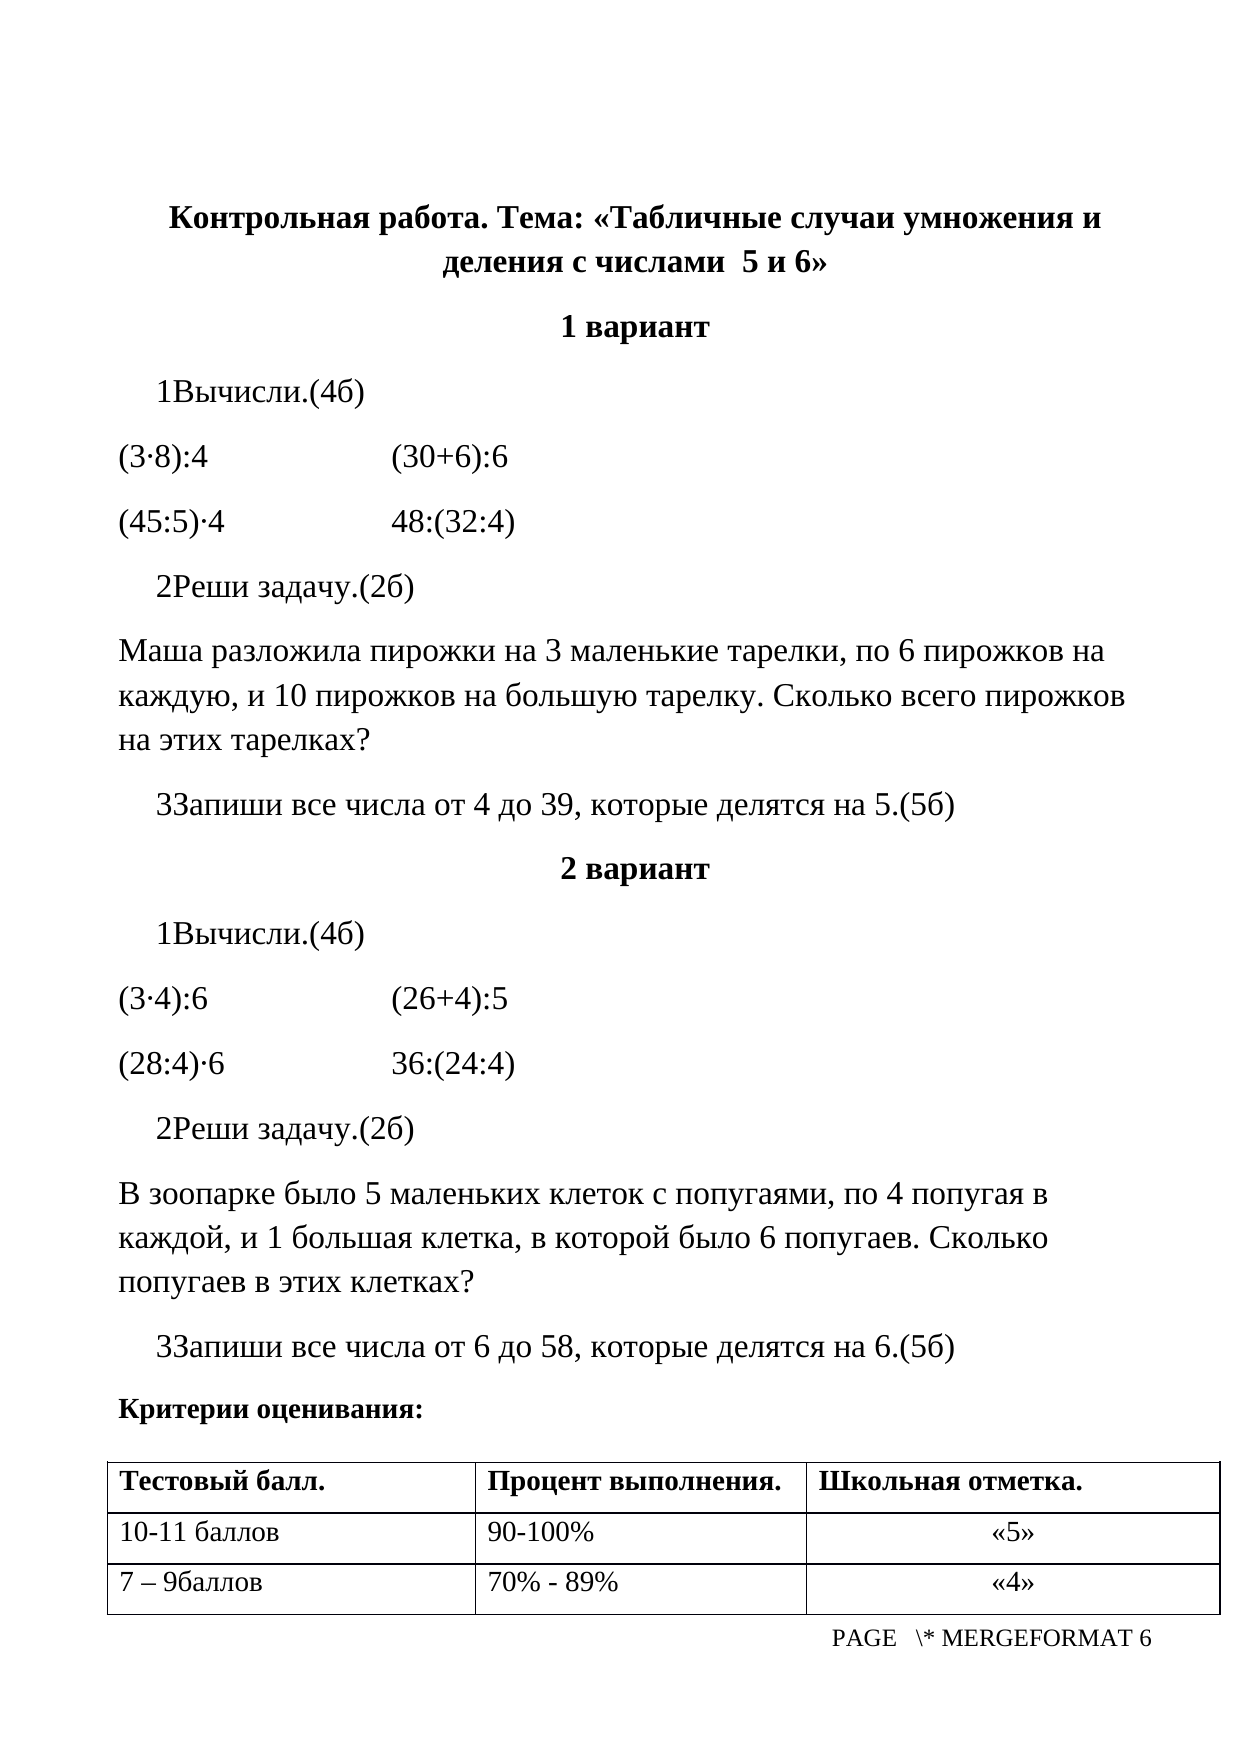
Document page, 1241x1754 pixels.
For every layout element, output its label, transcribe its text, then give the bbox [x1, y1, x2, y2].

table_cell «4» [807, 1565, 1219, 1614]
text (3∙8):4 (30+6):6 [118, 436, 1152, 474]
table_cell «5» [807, 1514, 1219, 1563]
text В зоопарке было 5 маленьких клеток с попугаями, по 4 попугая в каждой, и 1 большая клетка, в которой было 6 попугаев. Сколько попугаев в этих клетках? [118, 1173, 1152, 1299]
text (45:5)∙4 48:(32:4) [118, 501, 1152, 539]
text 2Реши задачу.(2б) [156, 566, 1152, 604]
table_header Школьная отметка. [807, 1463, 1219, 1512]
text (3∙4):6 (26+4):5 [118, 978, 1152, 1017]
text Контрольная работа. Тема: «Табличные случаи умножения и деления с числами 5 и 6» [118, 197, 1152, 280]
text 3Запиши все числа от 6 до 58, которые делятся на 6.(5б) [156, 1326, 1152, 1364]
text 1 вариант [118, 306, 1152, 344]
text Критерии оценивания: [118, 1391, 1152, 1424]
table_header Тестовый балл. [108, 1463, 475, 1512]
table_cell 70% - 89% [476, 1565, 806, 1614]
text 2Реши задачу.(2б) [156, 1108, 1152, 1147]
table_header Процент выполнения. [476, 1463, 806, 1512]
text 3Запиши все числа от 4 до 39, которые делятся на 5.(5б) [156, 784, 1152, 822]
text 2 вариант [118, 849, 1152, 887]
text 1Вычисли.(4б) [156, 913, 1152, 952]
table_cell 7 – 9баллов [108, 1565, 475, 1614]
text Маша разложила пирожки на 3 маленькие тарелки, по 6 пирожков на каждую, и 10 пирожков на большую тарелку. Сколько всего пирожков на этих тарелках? [118, 631, 1152, 757]
text 1Вычисли.(4б) [156, 371, 1152, 409]
table_cell 10-11 баллов [108, 1514, 475, 1563]
table_cell 90-100% [476, 1514, 806, 1563]
text (28:4)∙6 36:(24:4) [118, 1043, 1152, 1082]
